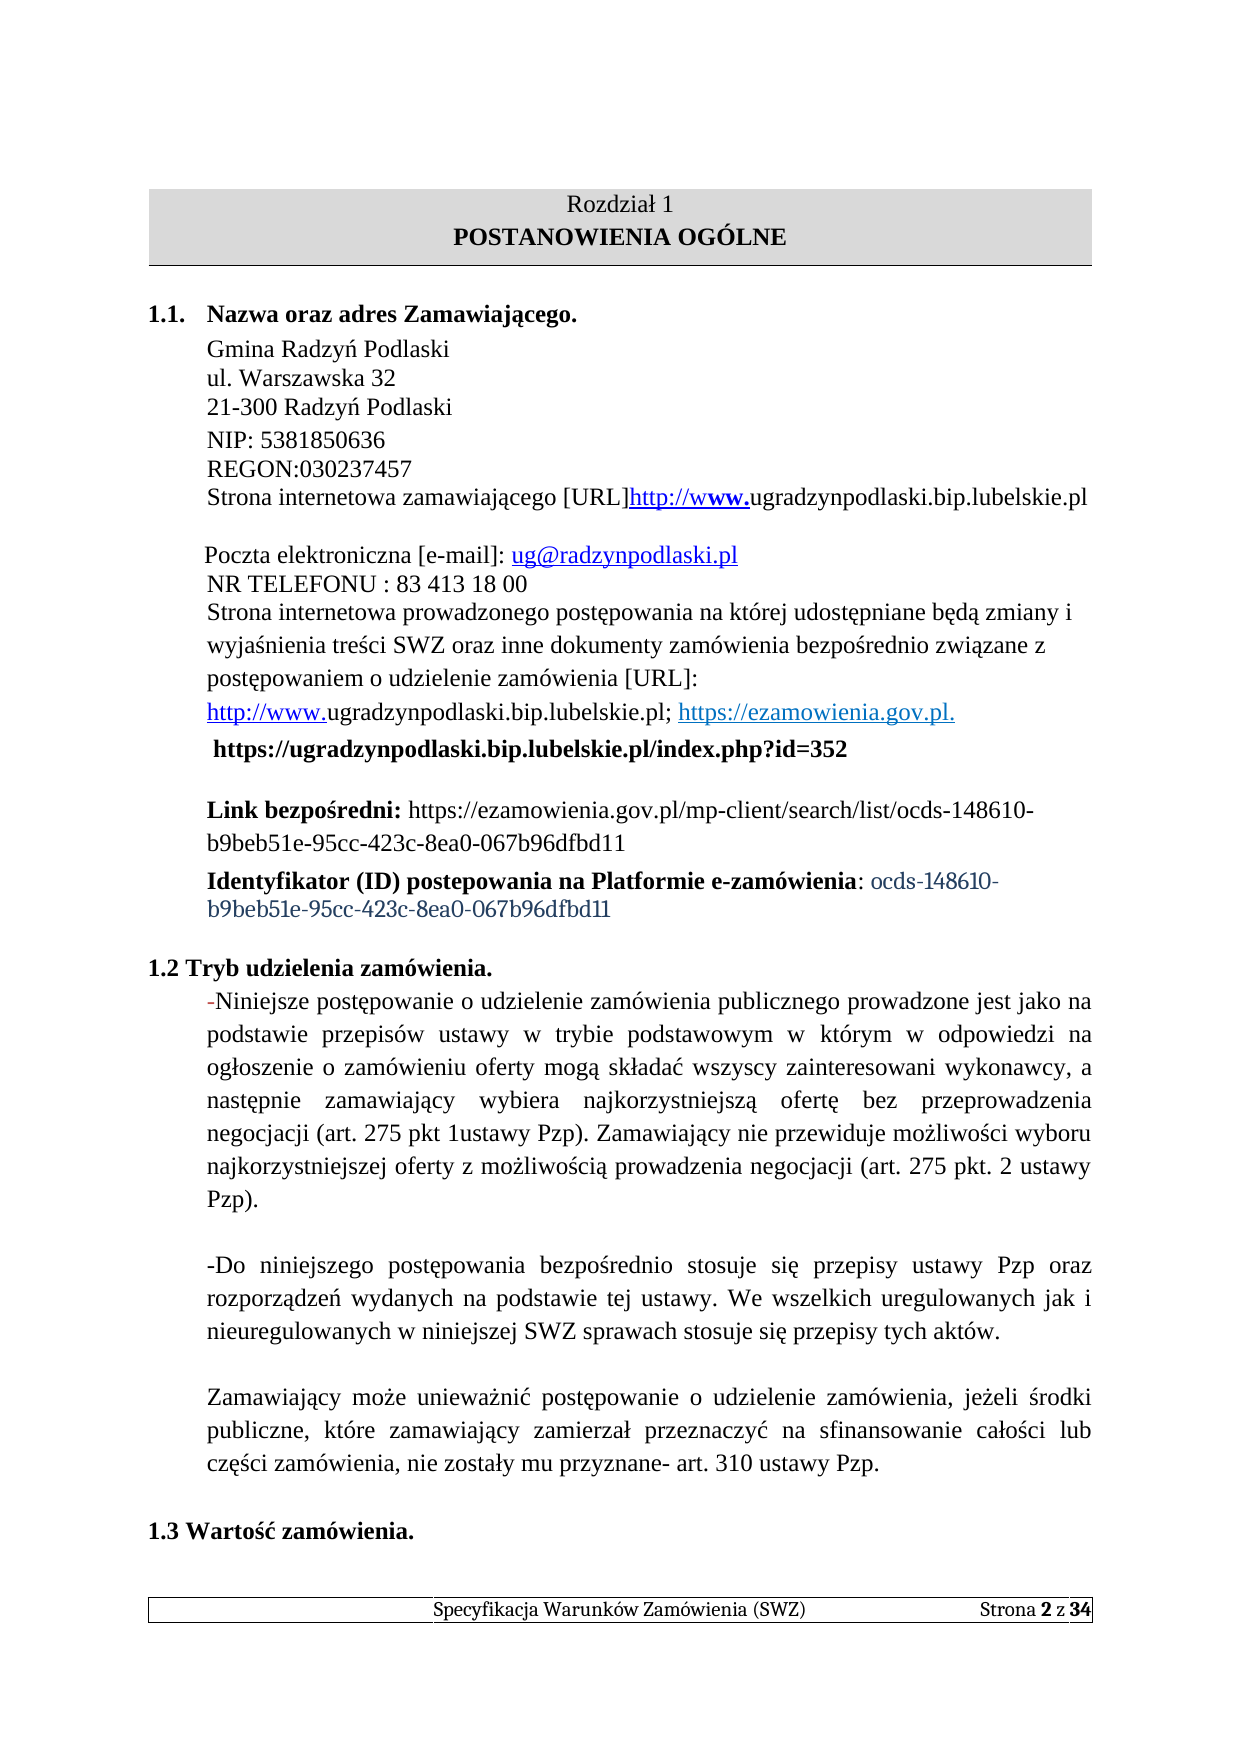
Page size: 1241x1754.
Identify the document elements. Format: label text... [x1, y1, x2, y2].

text -Niniejsze postępowanie o udzielenie zamówienia publicznego prowadzone jest jako na podstawie przepisów ustawy w trybie podstawowym w którym w odpowiedzi na ogłoszenie o zamówieniu oferty mogą składać wszyscy zainteresowani wykonawcy, a następnie zamawiający wybiera najkorzystniejszą ofertę bez przeprowadzenia negocjacji (art. 275 pkt 1ustawy Pzp). Zamawiający nie przewiduje możliwości wyboru najkorzystniejszej oferty z możliwością prowadzenia negocjacji (art. 275 pkt. 2 ustawy Pzp). [207, 986, 1093, 1213]
list 21-300 Radzyń Podlaski [207, 392, 1093, 421]
list ul. Warszawska 32 [207, 363, 1093, 392]
text REGON:030237457 [148, 454, 1093, 482]
text http://www.ugradzynpodlaski.bip.lubelskie.pl; https://ezamowienia.gov.pl. [148, 697, 1093, 725]
text Strona internetowa prowadzonego postępowania na której udostępniane będą zmiany i wyjaśnienia treści SWZ oraz inne dokumenty zamówienia bezpośrednio związane z postępowaniem o udzielenie zamówienia [URL]: [207, 597, 1093, 692]
subtitle https://ugradzynpodlaski.bip.lubelskie.pl/index.php?id=352 [148, 734, 1093, 762]
list Gmina Radzyń Podlaski [207, 334, 1093, 363]
text NR TELEFONU : 83 413 18 00 [148, 569, 1093, 597]
table_header Rozdział 1 POSTANOWIENIA OGÓLNE [149, 189, 1092, 265]
text NIP: 5381850636 [148, 425, 1093, 454]
list Nazwa oraz adres Zamawiającego. [148, 299, 1093, 328]
subtitle Identyfikator (ID) postepowania na Platformie e-zamówienia: ocds-148610-b9beb51e-95cc-423c-8ea0-067b96dfbd11 [207, 866, 1093, 924]
text Zamawiający może unieważnić postępowanie o udzielenie zamówienia, jeżeli środki publiczne, które zamawiający zamierzał przeznaczyć na sfinansowanie całości lub części zamówienia, nie zostały mu przyznane- art. 310 ustawy Pzp. [207, 1382, 1093, 1477]
text Poczta elektroniczna [e-mail]: ug@radzynpodlaski.pl [148, 540, 1093, 569]
text Link bezpośredni: https://ezamowienia.gov.pl/mp-client/search/list/ocds-148610-b9beb51e-95cc-423c-8ea0-067b96dfbd11 [207, 796, 1093, 857]
text 1.2 Tryb udzielenia zamówienia. [148, 953, 1093, 982]
text -Do niniejszego postępowania bezpośrednio stosuje się przepisy ustawy Pzp oraz rozporządzeń wydanych na podstawie tej ustawy. We wszelkich uregulowanych jak i nieuregulowanych w niniejszej SWZ sprawach stosuje się przepisy tych aktów. [207, 1250, 1093, 1345]
list Wartość zamówienia. [148, 1516, 1093, 1545]
text Strona internetowa zamawiającego [URL]http://www.ugradzynpodlaski.bip.lubelskie.pl [207, 482, 1093, 540]
